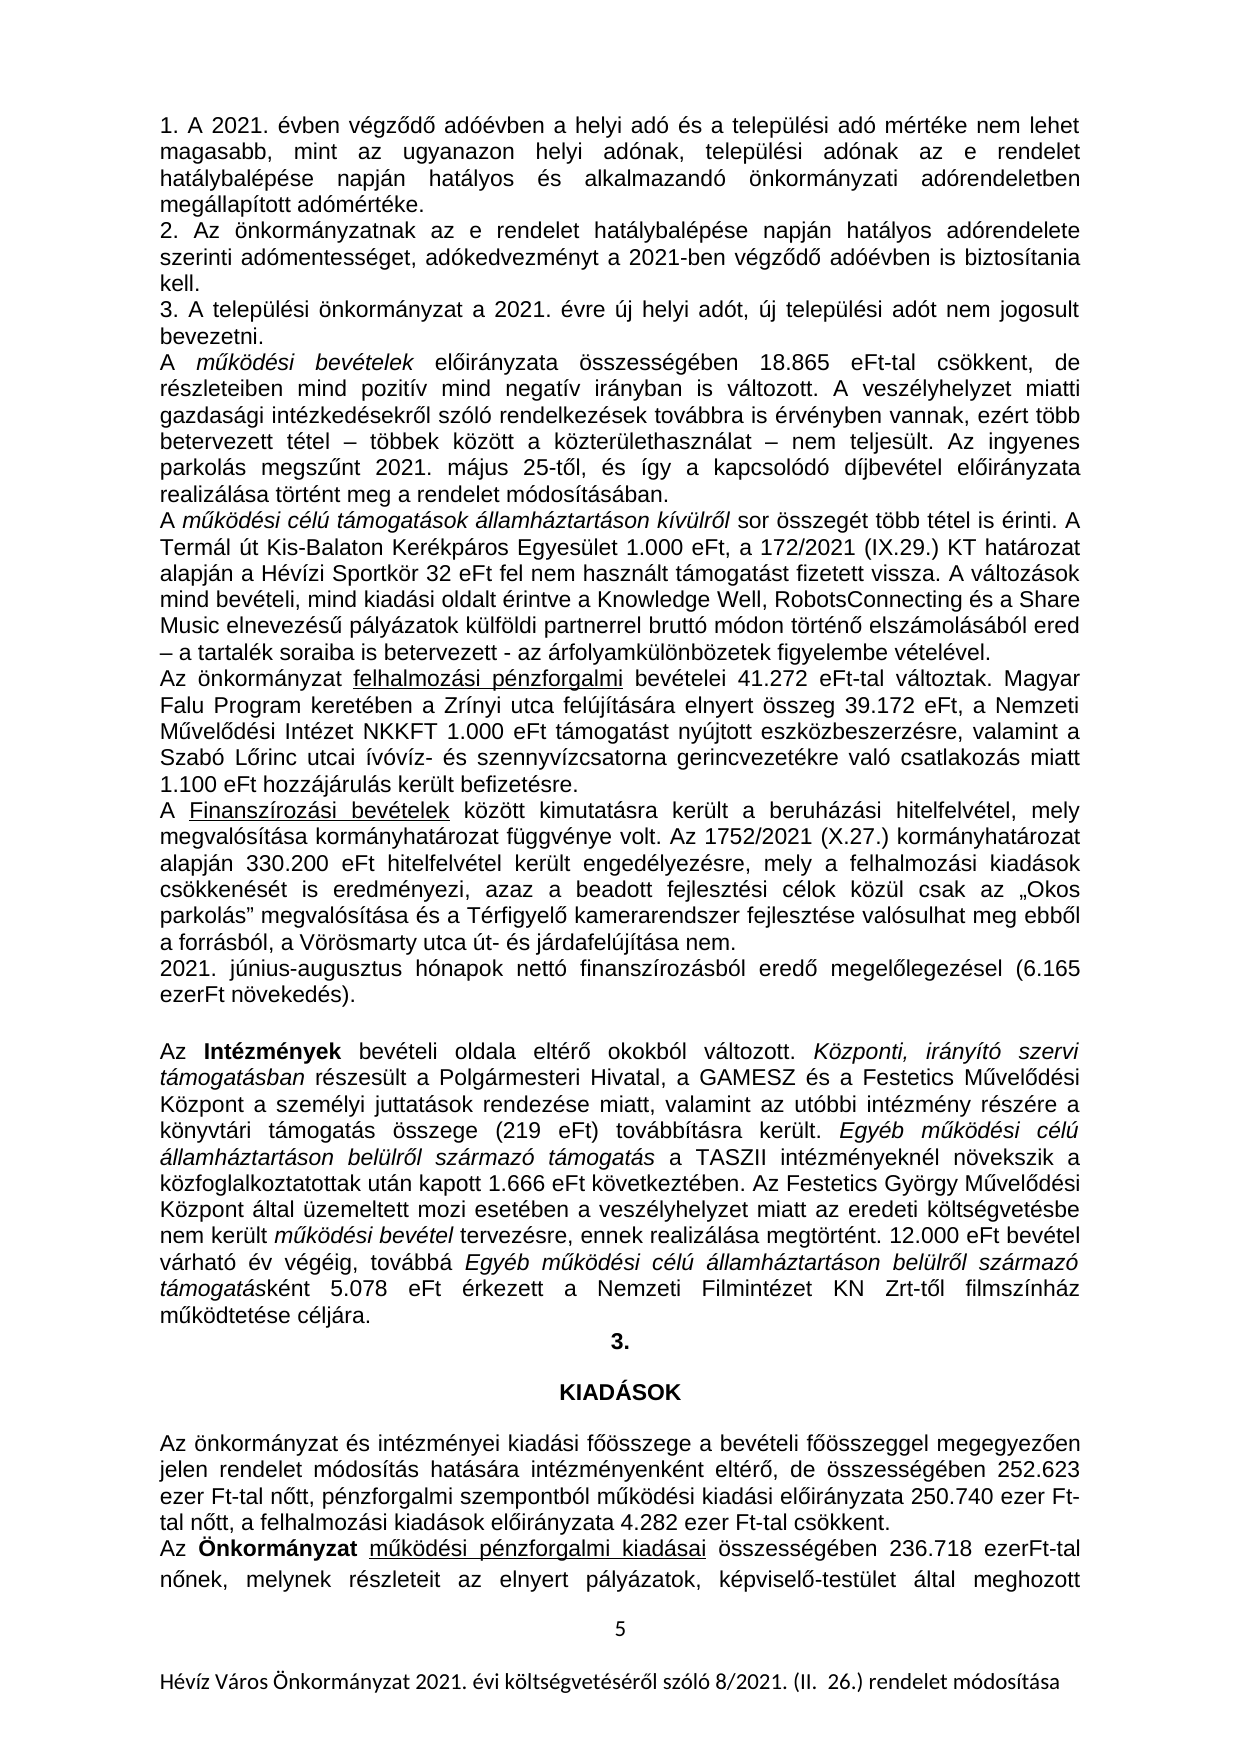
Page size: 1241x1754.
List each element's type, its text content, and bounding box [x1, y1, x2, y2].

text Az önkormányzat felhalmozási pénzforgalmi bevételei 41.272 eFt-tal változtak. Magyar Falu Program keretében a Zrínyi utca felújítására elnyert összeg 39.172 eFt, a Nemzeti Művelődési Intézet NKKFT 1.000 eFt támogatást nyújtott eszközbeszerzésre, valamint a Szabó Lőrinc utcai ívóvíz- és szennyvízcsatorna gerincvezetékre való csatlakozás miatt 1.100 eFt hozzájárulás került befizetésre. [159, 665, 1081, 797]
text 2021. június-augusztus hónapok nettó finanszírozásból eredő megelőlegezésel (6.165 ezerFt növekedés). [159, 955, 1081, 1008]
text KIADÁSOK [159, 1379, 1081, 1405]
text Az Intézmények bevételi oldala eltérő okokból változott. Központi, irányító szervi támogatásban részesült a Polgármesteri Hivatal, a GAMESZ és a Festetics Művelődési Központ a személyi juttatások rendezése miatt, valamint az utóbbi intézmény részére a könyvtári támogatás összege (219 eFt) továbbításra került. Egyéb működési célú államháztartáson belülről származó támogatás a TASZII intézményeknél növekszik a közfoglalkoztatottak után kapott 1.666 eFt következtében. Az Festetics György Művelődési Központ által üzemeltett mozi esetében a veszélyhelyzet miatt az eredeti költségvetésbe nem került működési bevétel tervezésre, ennek realizálása megtörtént. 12.000 eFt bevétel várható év végéig, továbbá Egyéb működési célú államháztartáson belülről származó támogatásként 5.078 eFt érkezett a Nemzeti Filmintézet KN Zrt-től filmszínház működtetése céljára. [159, 1038, 1081, 1328]
text 2. Az önkormányzatnak az e rendelet hatálybalépése napján hatályos adórendelete szerinti adómentességet, adókedvezményt a 2021-ben végződő adóévben is biztosítania kell. [159, 217, 1081, 296]
text 3. [159, 1328, 1081, 1354]
text 3. A települési önkormányzat a 2021. évre új helyi adót, új települési adót nem jogosult bevezetni. [159, 296, 1081, 349]
text 1. A 2021. évben végződő adóévben a helyi adó és a települési adó mértéke nem lehet magasabb, mint az ugyanazon helyi adónak, települési adónak az e rendelet hatálybalépése napján hatályos és alkalmazandó önkormányzati adórendeletben megállapított adómértéke. [159, 112, 1081, 217]
text A működési bevételek előirányzata összességében 18.865 eFt-tal csökkent, de részleteiben mind pozitív mind negatív irányban is változott. A veszélyhelyzet miatti gazdasági intézkedésekről szóló rendelkezések továbbra is érvényben vannak, ezért több betervezett tétel – többek között a közterülethasználat – nem teljesült. Az ingyenes parkolás megszűnt 2021. május 25-től, és így a kapcsolódó díjbevétel előirányzata realizálása történt meg a rendelet módosításában. [159, 349, 1081, 507]
text Az önkormányzat és intézményei kiadási főösszege a bevételi főösszeggel megegyezően jelen rendelet módosítás hatására intézményenként eltérő, de összességében 252.623 ezer Ft-tal nőtt, pénzforgalmi szempontból működési kiadási előirányzata 250.740 ezer Ft-tal nőtt, a felhalmozási kiadások előirányzata 4.282 ezer Ft-tal csökkent. [159, 1430, 1081, 1535]
text A működési célú támogatások államháztartáson kívülről sor összegét több tétel is érinti. A Termál út Kis-Balaton Kerékpáros Egyesület 1.000 eFt, a 172/2021 (IX.29.) KT határozat alapján a Hévízi Sportkör 32 eFt fel nem használt támogatást fizetett vissza. A változások mind bevételi, mind kiadási oldalt érintve a Knowledge Well, RobotsConnecting és a Share Music elnevezésű pályázatok külföldi partnerrel bruttó módon történő elszámolásából ered – a tartalék soraiba is betervezett - az árfolyamkülönbözetek figyelembe vételével. [159, 507, 1081, 665]
text A Finanszírozási bevételek között kimutatásra került a beruházási hitelfelvétel, mely megvalósítása kormányhatározat függvénye volt. Az 1752/2021 (X.27.) kormányhatározat alapján 330.200 eFt hitelfelvétel került engedélyezésre, mely a felhalmozási kiadások csökkenését is eredményezi, azaz a beadott fejlesztési célok közül csak az „Okos parkolás” megvalósítása és a Térfigyelő kamerarendszer fejlesztése valósulhat meg ebből a forrásból, a Vörösmarty utca út- és járdafelújítása nem. [159, 797, 1081, 955]
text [159, 1535, 1081, 1592]
